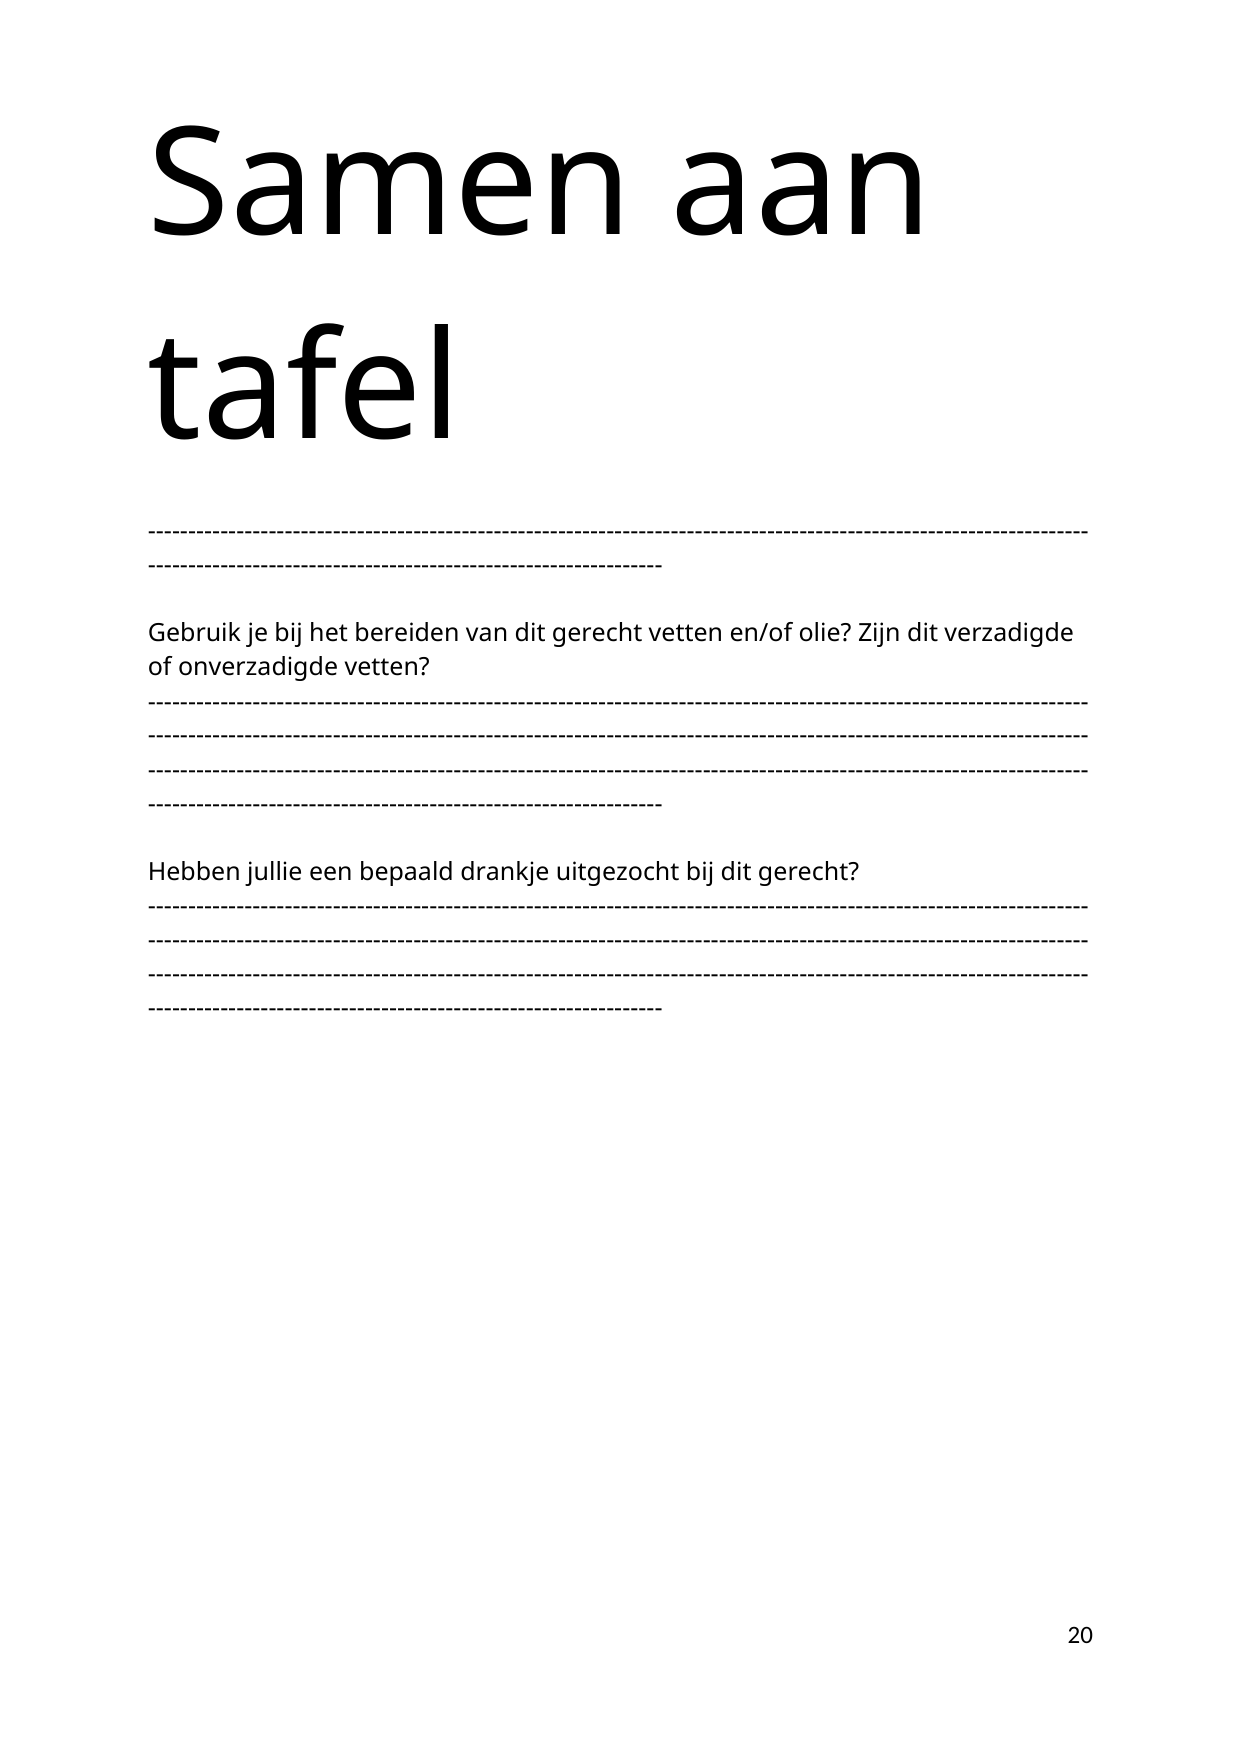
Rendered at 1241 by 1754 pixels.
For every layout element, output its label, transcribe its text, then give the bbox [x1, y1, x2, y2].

text Gebruik je bij het bereiden van dit gerecht vetten en/of olie? Zijn dit verzadigde of onverzadigde vetten? [148, 615, 1093, 683]
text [148, 513, 1093, 581]
text Hebben jullie een bepaald drankje uitgezocht bij dit gerecht? [148, 853, 1093, 887]
